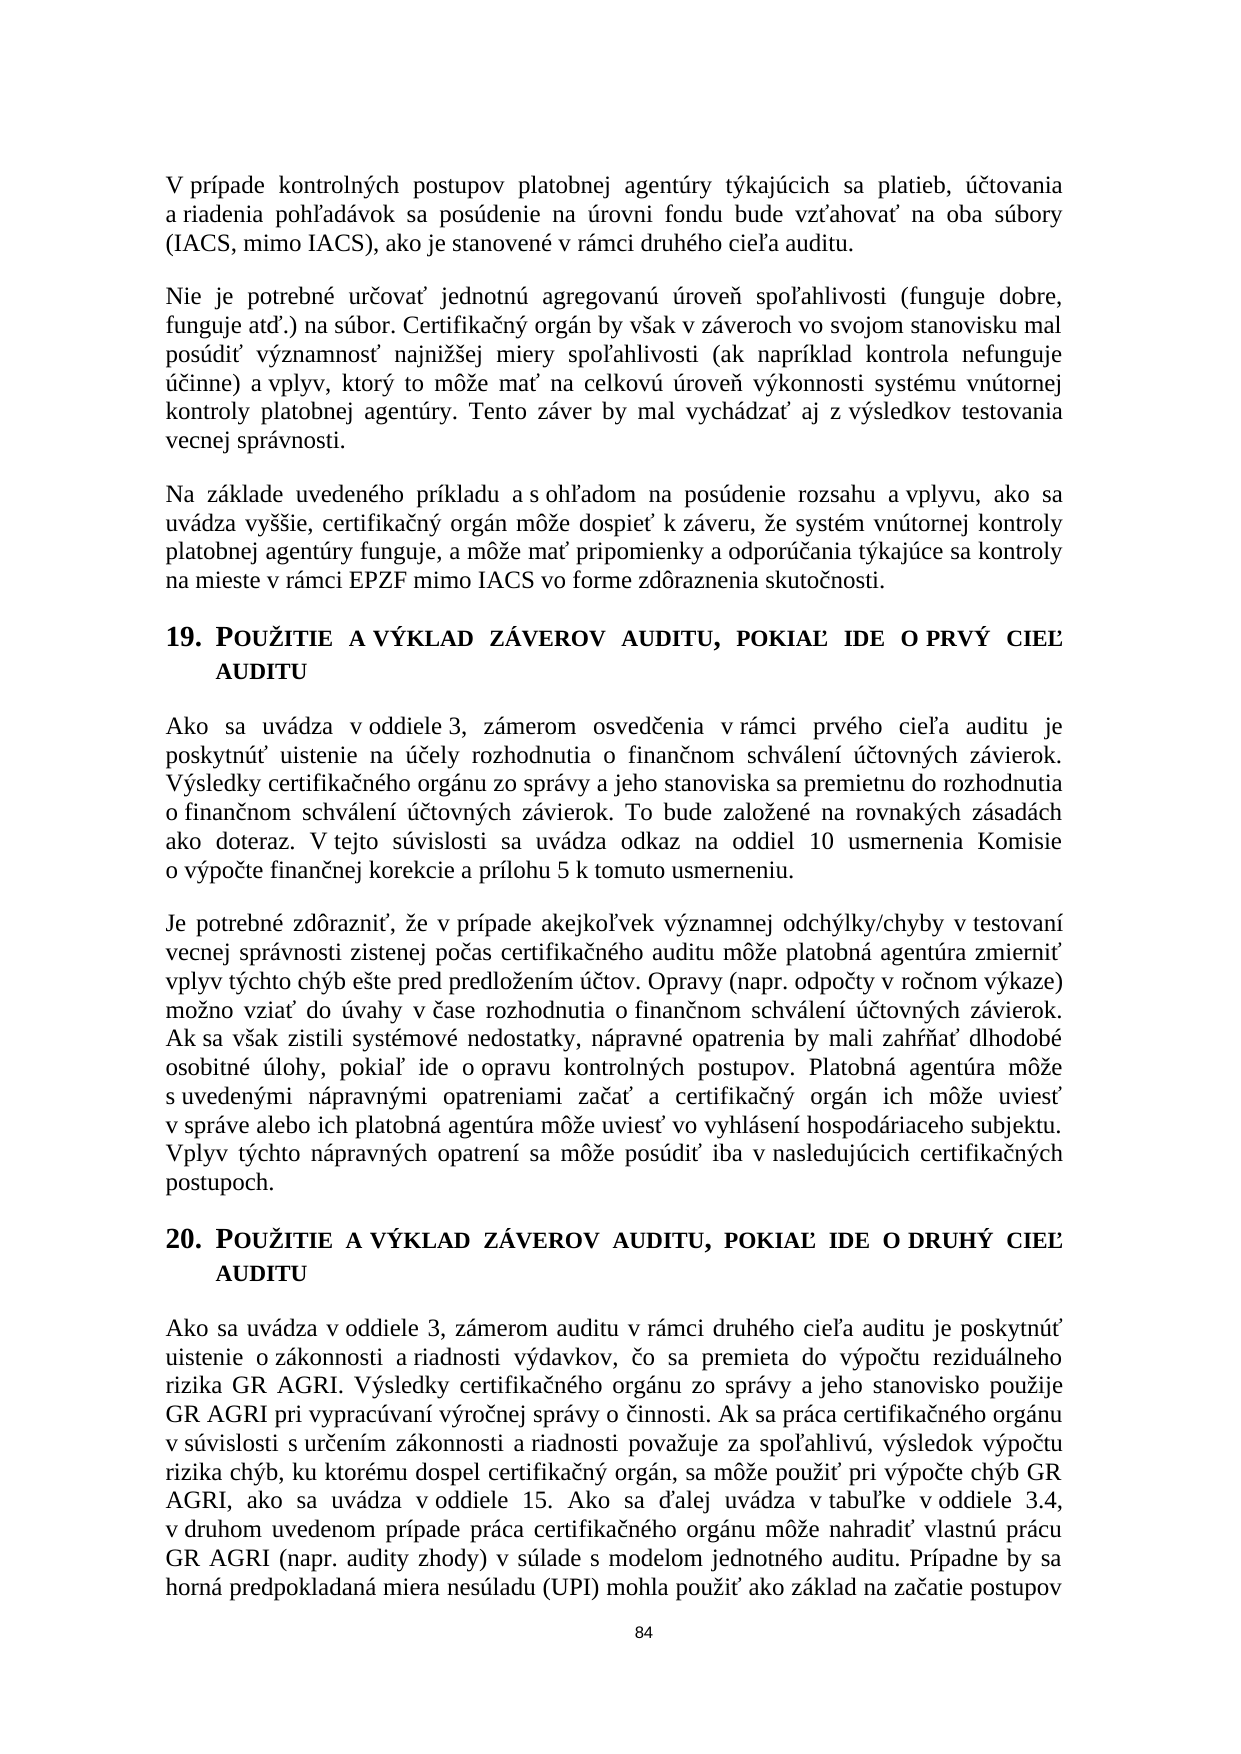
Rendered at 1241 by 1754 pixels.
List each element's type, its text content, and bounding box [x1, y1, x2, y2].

text Je potrebné zdôrazniť, že v prípade akejkoľvek významnej odchýlky/chyby v testovaní vecnej správnosti zistenej počas certifikačného auditu môže platobná agentúra zmierniť vplyv týchto chýb ešte pred predložením účtov. Opravy (napr. odpočty v ročnom výkaze) možno vziať do úvahy v čase rozhodnutia o finančnom schválení účtovných závierok. Ak sa však zistili systémové nedostatky, nápravné opatrenia by mali zahŕňať dlhodobé osobitné úlohy, pokiaľ ide o opravu kontrolných postupov. Platobná agentúra môže s uvedenými nápravnými opatreniami začať a certifikačný orgán ich môže uviesť v správe alebo ich platobná agentúra môže uviesť vo vyhlásení hospodáriaceho subjektu. Vplyv týchto nápravných opatrení sa môže posúdiť iba v nasledujúcich certifikačných postupoch. [165, 908, 1063, 1196]
text Na základe uvedeného príkladu a s ohľadom na posúdenie rozsahu a vplyvu, ako sa uvádza vyššie, certifikačný orgán môže dospieť k záveru, že systém vnútornej kontroly platobnej agentúry funguje, a môže mať pripomienky a odporúčania týkajúce sa kontroly na mieste v rámci EPZF mimo IACS vo forme zdôraznenia skutočnosti. [165, 479, 1063, 594]
text Nie je potrebné určovať jednotnú agregovanú úroveň spoľahlivosti (funguje dobre, funguje atď.) na súbor. Certifikačný orgán by však v záveroch vo svojom stanovisku mal posúdiť významnosť najnižšej miery spoľahlivosti (ak napríklad kontrola nefunguje účinne) a vplyv, ktorý to môže mať na celkovú úroveň výkonnosti systému vnútornej kontroly platobnej agentúry. Tento záver by mal vychádzať aj z výsledkov testovania vecnej správnosti. [165, 281, 1063, 454]
text Ako sa uvádza v oddiele 3, zámerom osvedčenia v rámci prvého cieľa auditu je poskytnúť uistenie na účely rozhodnutia o finančnom schválení účtovných závierok. Výsledky certifikačného orgánu zo správy a jeho stanoviska sa premietnu do rozhodnutia o finančnom schválení účtovných závierok. To bude založené na rovnakých zásadách ako doteraz. V tejto súvislosti sa uvádza odkaz na oddiel 10 usmernenia Komisie o výpočte finančnej korekcie a prílohu 5 k tomuto usmerneniu. [165, 711, 1063, 883]
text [165, 1313, 1063, 1601]
text V prípade kontrolných postupov platobnej agentúry týkajúcich sa platieb, účtovania a riadenia pohľadávok sa posúdenie na úrovni fondu bude vzťahovať na oba súbory (IACS, mimo IACS), ako je stanovené v rámci druhého cieľa auditu. [165, 170, 1063, 256]
subtitle Použitie a výklad záverov auditu, pokiaľ ide o prvý cieľ auditu [165, 619, 1063, 686]
subtitle Použitie a výklad záverov auditu, pokiaľ ide o druhý cieľ auditu [165, 1221, 1063, 1288]
